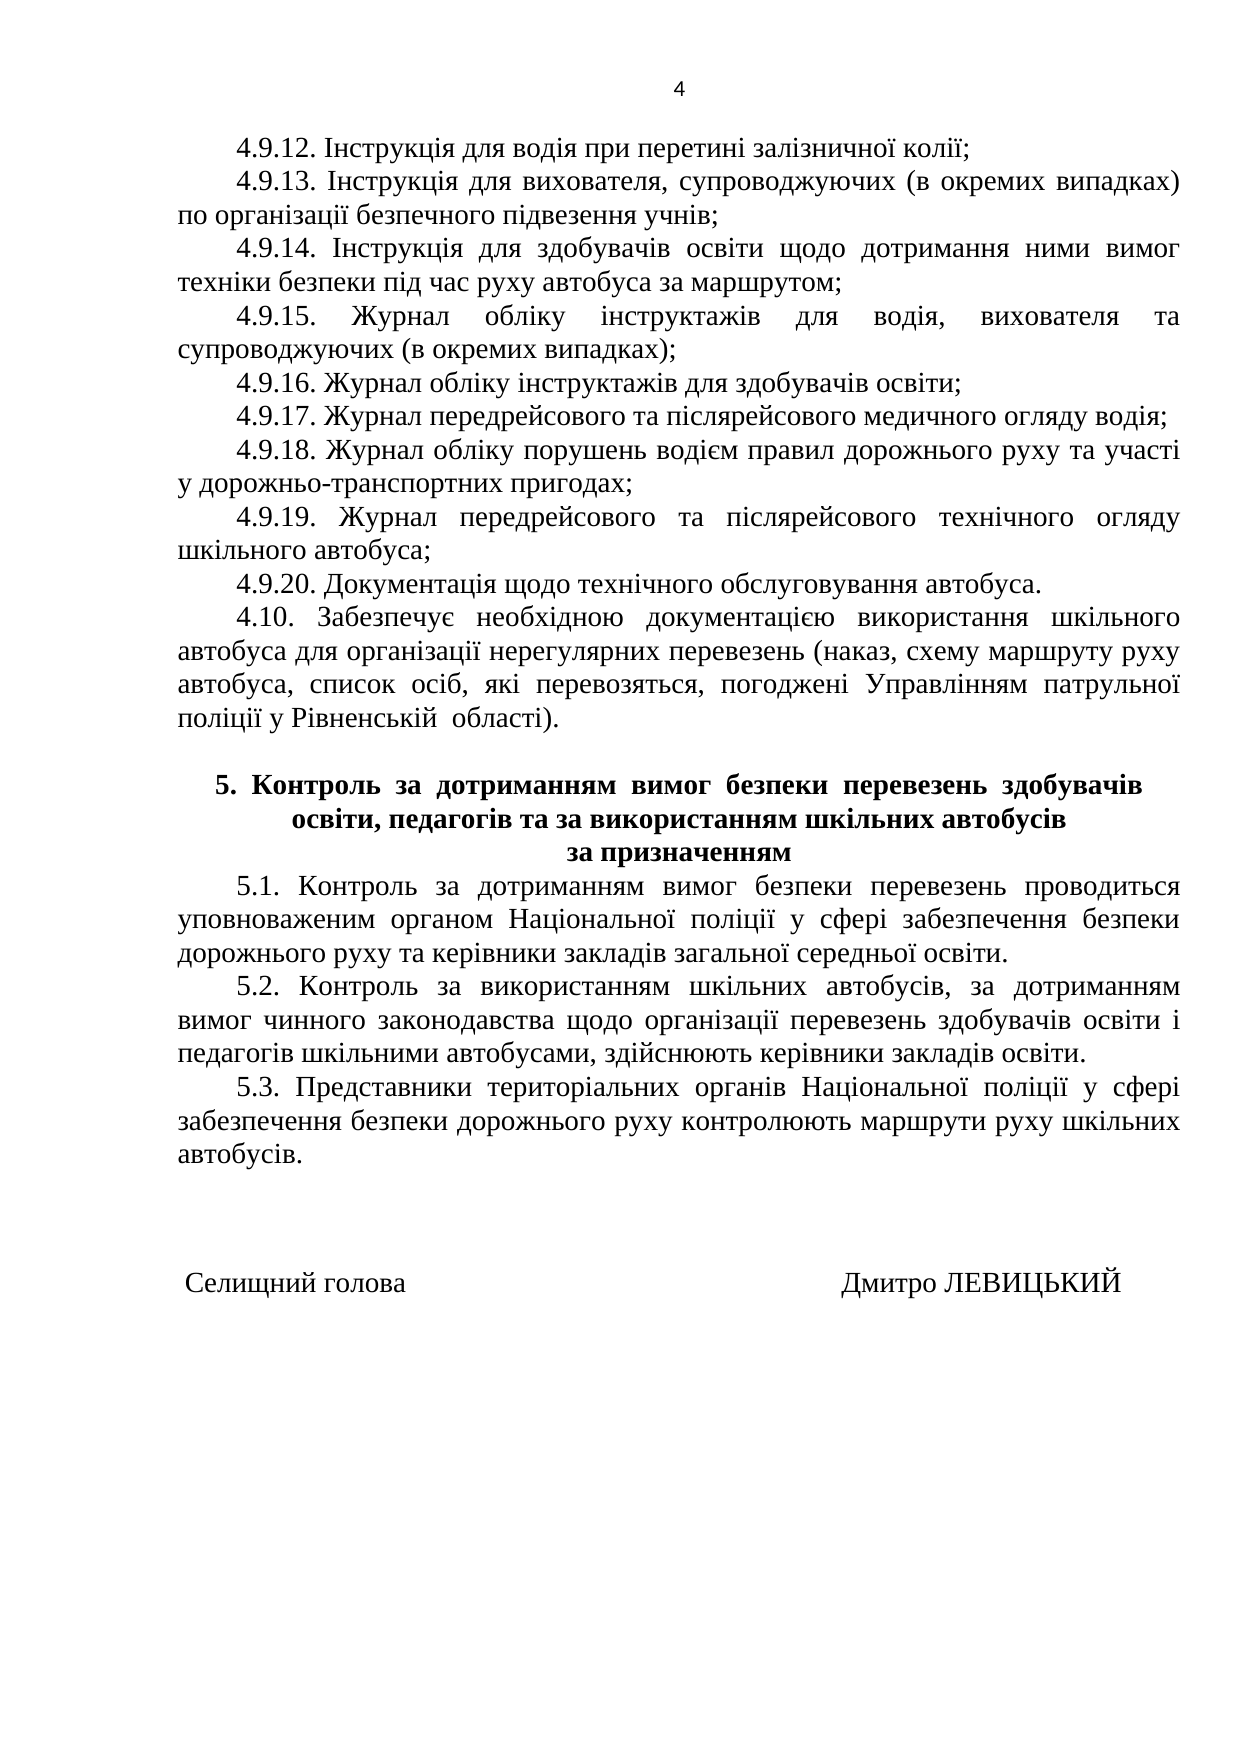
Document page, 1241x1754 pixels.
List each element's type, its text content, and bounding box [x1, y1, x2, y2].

text 4.9.19. Журнал передрейсового та післярейсового технічного огляду шкільного автобуса; [177, 499, 1181, 566]
text 4.9.18. Журнал обліку порушень водієм правил дорожнього руху та участі у дорожньо-транспортних пригодах; [177, 432, 1181, 499]
text 4.9.15. Журнал обліку інструктажів для водія, вихователя та супроводжуючих (в окремих випадках); [177, 298, 1181, 365]
text 4.9.14. Інструкція для здобувачів освіти щодо дотримання ними вимог техніки безпеки під час руху автобуса за маршрутом; [177, 231, 1181, 298]
text 5. Контроль за дотриманням вимог безпеки перевезень здобувачів освіти, педагогів та за використанням шкільних автобусів [177, 767, 1181, 834]
text Селищний голова Дмитро ЛЕВИЦЬКИЙ [177, 1265, 1181, 1298]
text 4.10. Забезпечує необхідною документацією використання шкільного автобуса для організації нерегулярних перевезень (наказ, схему маршруту руху автобуса, список осіб, які перевозяться, погоджені Управлінням патрульної поліції у Рівненській області). [177, 599, 1181, 734]
text 4.9.20. Документація щодо технічного обслуговування автобуса. [177, 566, 1181, 599]
text 5.3. Представники територіальних органів Національної поліції у сфері забезпечення безпеки дорожнього руху контролюють маршрути руху шкільних автобусів. [177, 1069, 1181, 1170]
text 4.9.12. Інструкція для водія при перетині залізничної колії; [177, 130, 1181, 163]
text за призначенням [177, 834, 1181, 868]
text 4.9.17. Журнал передрейсового та післярейсового медичного огляду водія; [177, 398, 1181, 432]
text 5.1. Контроль за дотриманням вимог безпеки перевезень проводиться уповноваженим органом Національної поліції у сфері забезпечення безпеки дорожнього руху та керівники закладів загальної середньої освіти. [177, 868, 1181, 968]
text 4.9.13. Інструкція для вихователя, супроводжуючих (в окремих випадках) по організації безпечного підвезення учнів; [177, 163, 1181, 231]
text 4.9.16. Журнал обліку інструктажів для здобувачів освіти; [177, 365, 1181, 398]
text 5.2. Контроль за використанням шкільних автобусів, за дотриманням вимог чинного законодавства щодо організації перевезень здобувачів освіти і педагогів шкільними автобусами, здійснюють керівники закладів освіти. [177, 968, 1181, 1069]
